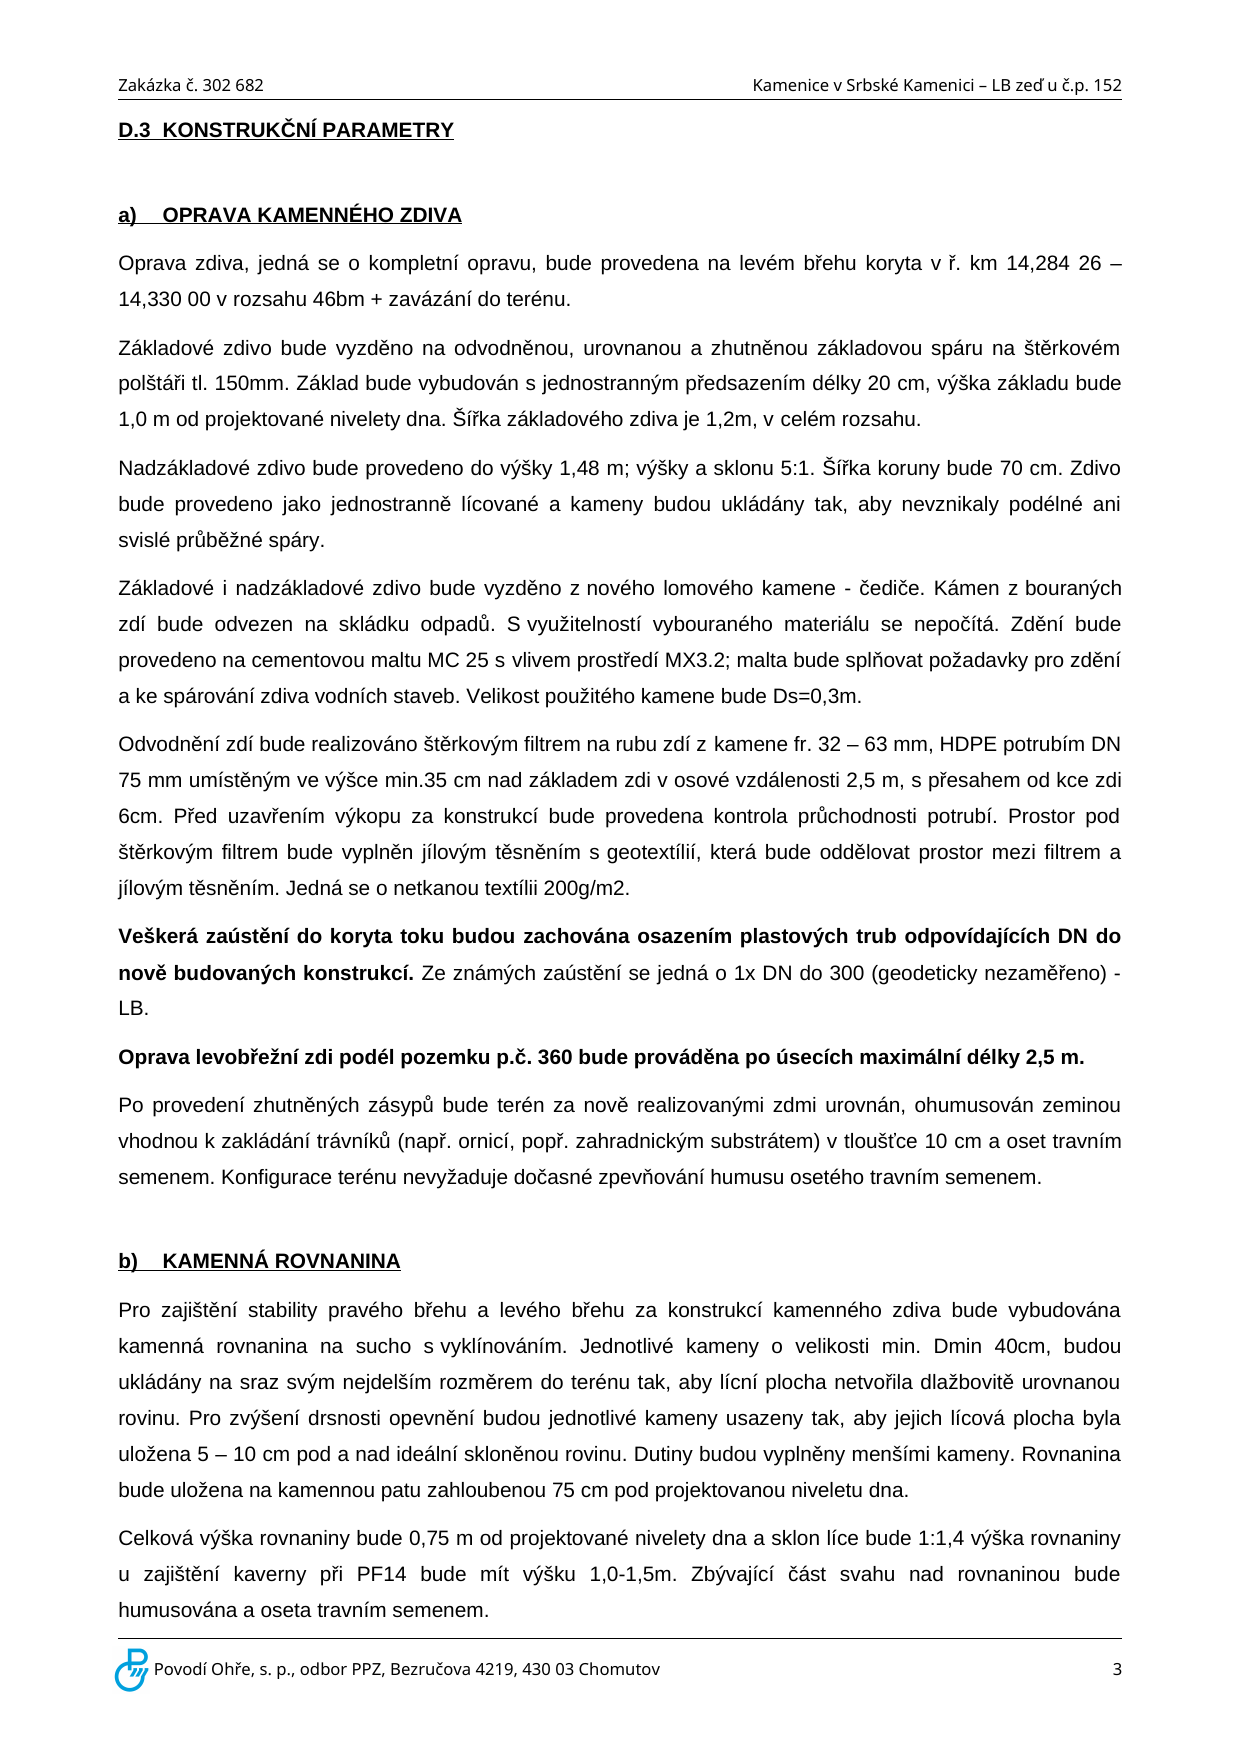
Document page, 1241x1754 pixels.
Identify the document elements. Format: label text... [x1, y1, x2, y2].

text Oprava levobřežní zdi podél pozemku p.č. 360 bude prováděna po úsecích maximální délky 2,5 m. [118, 1045, 1122, 1069]
text Základové i nadzákladové zdivo bude vyzděno z nového lomového kamene - čediče. Kámen z bouraných zdí bude odvezen na skládku odpadů. S využitelností vybouraného materiálu se nepočítá. Zdění bude provedeno na cementovou maltu MC 25 s vlivem prostředí MX3.2; malta bude splňovat požadavky pro zdění a ke spárování zdiva vodních staveb. Velikost použitého kamene bude Ds=0,3m. [118, 576, 1122, 708]
text Základové zdivo bude vyzděno na odvodněnou, urovnanou a zhutněnou základovou spáru na štěrkovém polštáři tl. 150mm. Základ bude vybudován s jednostranným předsazením délky 20 cm, výška základu bude 1,0 m od projektované nivelety dna. Šířka základového zdiva je 1,2m, v celém rozsahu. [118, 335, 1122, 431]
text Nadzákladové zdivo bude provedeno do výšky 1,48 m; výšky a sklonu 5:1. Šířka koruny bude 70 cm. Zdivo bude provedeno jako jednostranně lícované a kameny budou ukládány tak, aby nevznikaly podélné ani svislé průběžné spáry. [118, 456, 1122, 551]
text Oprava zdiva, jedná se o kompletní opravu, bude provedena na levém břehu koryta v ř. km 14,284 26 – 14,330 00 v rozsahu 46bm + zavázání do terénu. [118, 251, 1122, 311]
subtitle KAMENNÁ ROVNANINA [118, 1249, 1122, 1273]
subtitle KONSTRUKČNÍ PARAMETRY [118, 118, 1122, 142]
picture [112, 1646, 150, 1694]
text Odvodnění zdí bude realizováno štěrkovým filtrem na rubu zdí z kamene fr. 32 – 63 mm, HDPE potrubím DN 75 mm umístěným ve výšce min.35 cm nad základem zdi v osové vzdálenosti 2,5 m, s přesahem od kce zdi 6cm. Před uzavřením výkopu za konstrukcí bude provedena kontrola průchodnosti potrubí. Prostor pod štěrkovým filtrem bude vyplněn jílovým těsněním s geotextílií, která bude oddělovat prostor mezi filtrem a jílovým těsněním. Jedná se o netkanou textílii 200g/m2. [118, 732, 1122, 900]
text Po provedení zhutněných zásypů bude terén za nově realizovanými zdmi urovnán, ohumusován zeminou vhodnou k zakládání trávníků (např. ornicí, popř. zahradnickým substrátem) v tloušťce 10 cm a oset travním semenem. Konfigurace terénu nevyžaduje dočasné zpevňování humusu osetého travním semenem. [118, 1093, 1122, 1189]
text Pro zajištění stability pravého břehu a levého břehu za konstrukcí kamenného zdiva bude vybudována kamenná rovnanina na sucho s vyklínováním. Jednotlivé kameny o velikosti min. Dmin 40cm, budou ukládány na sraz svým nejdelším rozměrem do terénu tak, aby lícní plocha netvořila dlažbovitě urovnanou rovinu. Pro zvýšení drsnosti opevnění budou jednotlivé kameny usazeny tak, aby jejich lícová plocha byla uložena 5 – pod a nad ideální skloněnou rovinu. Dutiny budou vyplněny menšími kameny. Rovnanina bude uložena na kamennou patu zahloubenou 75 cm pod projektovanou niveletu dna. [118, 1298, 1122, 1501]
text Veškerá zaústění do koryta toku budou zachována osazením plastových trub odpovídajících DN do nově budovaných konstrukcí. Ze známých zaústění se jedná o 1x DN do 300 (geodeticky nezaměřeno) - LB. [118, 924, 1122, 1020]
subtitle OPRAVA KAMENNÉHO ZDIVA [118, 202, 1122, 226]
text Celková výška rovnaniny bude 0,75 m od projektované nivelety dna a sklon líce bude 1:1,4 výška rovnaniny u zajištění kaverny při PF14 bude mít výšku 1,0-1,5m. Zbývající část svahu nad rovnaninou bude humusována a oseta travním semenem. [118, 1526, 1122, 1622]
